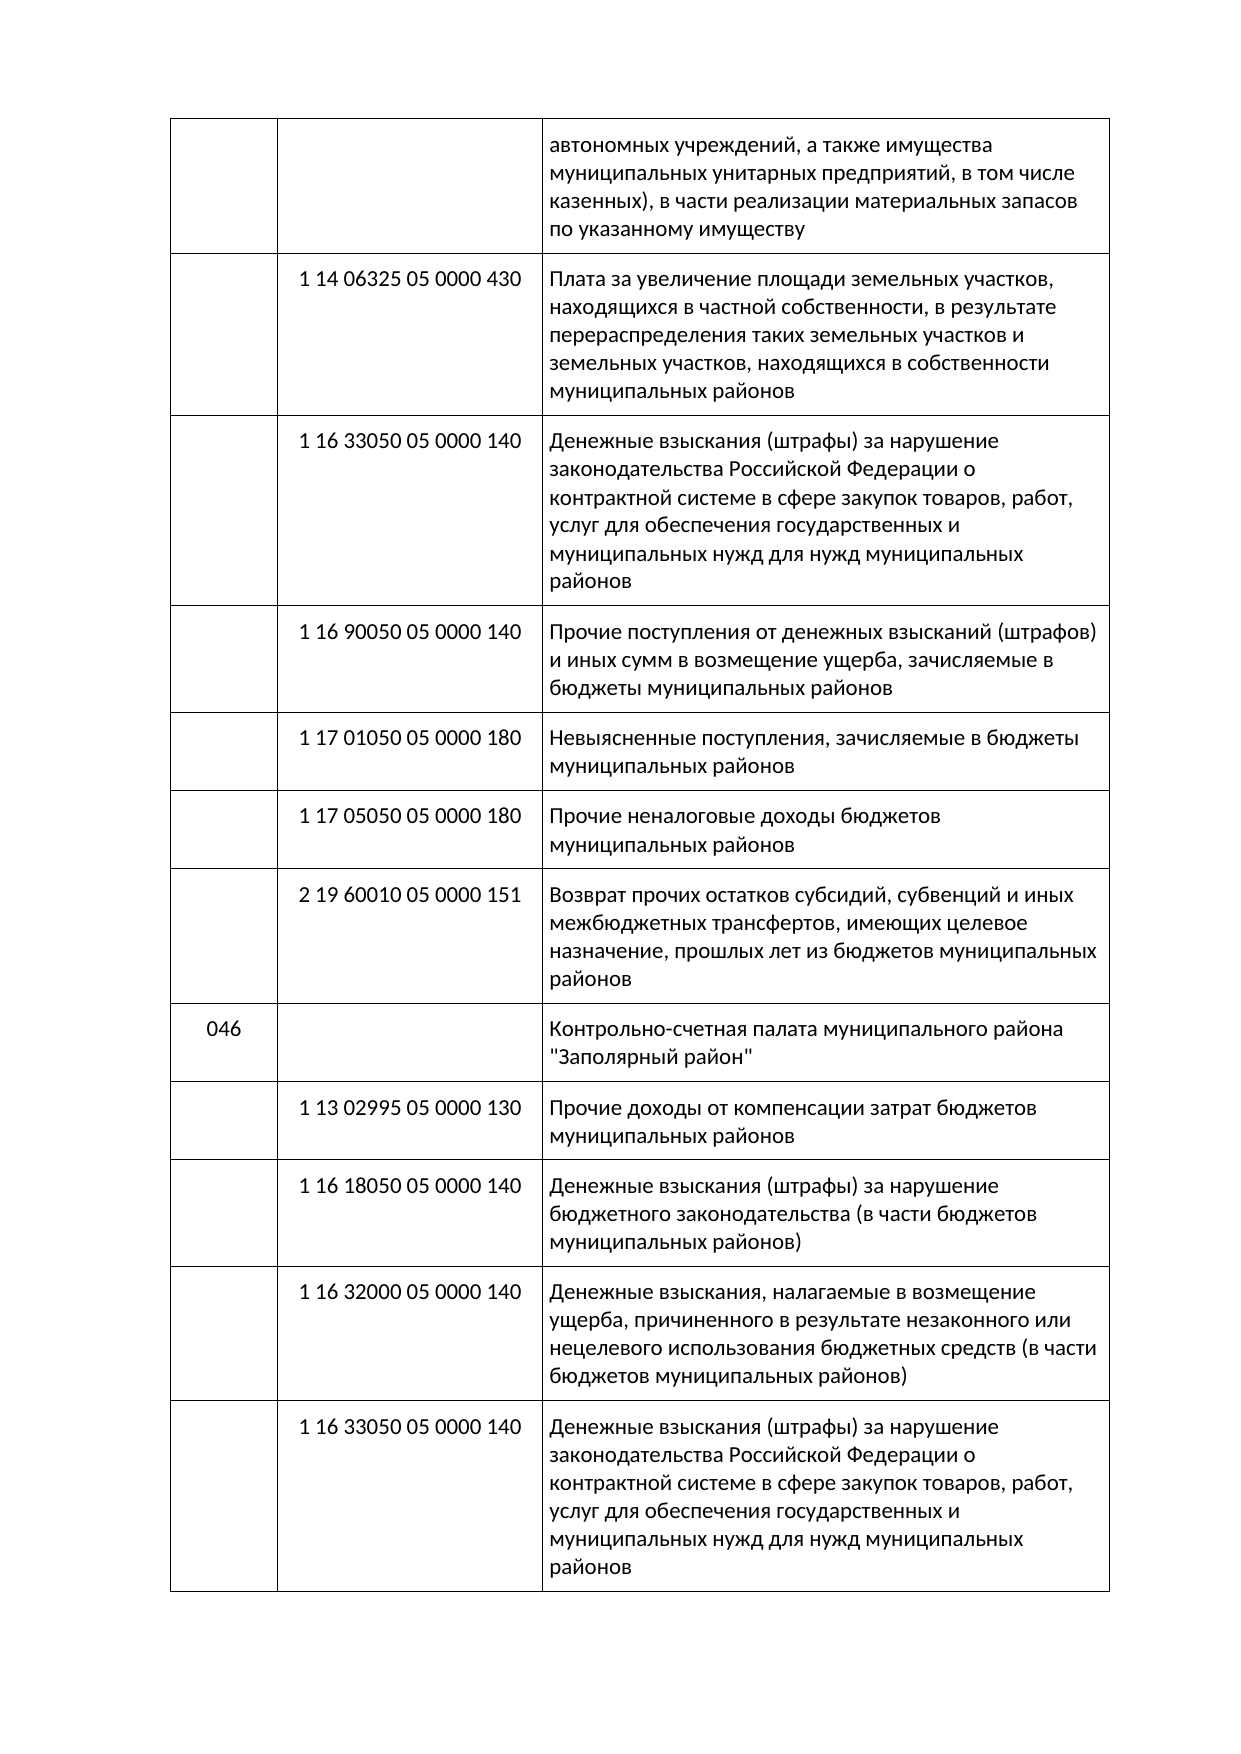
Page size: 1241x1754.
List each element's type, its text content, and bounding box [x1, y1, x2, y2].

table_cell 1 13 02995 05 0000 130 [278, 1082, 542, 1159]
table_cell [171, 869, 277, 1003]
table_cell 046 [171, 1004, 277, 1081]
table_cell Прочие доходы от компенсации затрат бюджетов муниципальных районов [543, 1082, 1109, 1159]
table_cell 2 19 60010 05 0000 151 [278, 869, 542, 1003]
table_cell [171, 416, 277, 605]
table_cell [278, 119, 542, 252]
table_cell Возврат прочих остатков субсидий, субвенций и иных межбюджетных трансфертов, имеющих целевое назначение, прошлых лет из бюджетов муниципальных районов [543, 869, 1109, 1003]
table_cell Прочие неналоговые доходы бюджетов муниципальных районов [543, 791, 1109, 868]
table_cell Прочие поступления от денежных взысканий (штрафов) и иных сумм в возмещение ущерба, зачисляемые в бюджеты муниципальных районов [543, 606, 1109, 712]
table_cell [171, 254, 277, 415]
table_cell Невыясненные поступления, зачисляемые в бюджеты муниципальных районов [543, 713, 1109, 790]
table_cell Денежные взыскания (штрафы) за нарушение законодательства Российской Федерации о контрактной системе в сфере закупок товаров, работ, услуг для обеспечения государственных и муниципальных нужд для нужд муниципальных районов [543, 1401, 1109, 1591]
table_cell 1 16 18050 05 0000 140 [278, 1160, 542, 1266]
table_cell [171, 1160, 277, 1266]
table_cell 1 16 90050 05 0000 140 [278, 606, 542, 712]
table_cell 1 14 06325 05 0000 430 [278, 254, 542, 415]
table_cell [278, 1004, 542, 1081]
table_cell [171, 791, 277, 868]
table_cell [171, 119, 277, 252]
table_cell 1 17 05050 05 0000 180 [278, 791, 542, 868]
table_cell 1 17 01050 05 0000 180 [278, 713, 542, 790]
table_cell 1 16 33050 05 0000 140 [278, 1401, 542, 1591]
table_cell [171, 1401, 277, 1591]
table_cell [171, 713, 277, 790]
table_cell Денежные взыскания (штрафы) за нарушение законодательства Российской Федерации о контрактной системе в сфере закупок товаров, работ, услуг для обеспечения государственных и муниципальных нужд для нужд муниципальных районов [543, 416, 1109, 605]
table_cell [171, 606, 277, 712]
table_cell Контрольно-счетная палата муниципального района "Заполярный район" [543, 1004, 1109, 1081]
table_cell Денежные взыскания (штрафы) за нарушение бюджетного законодательства (в части бюджетов муниципальных районов) [543, 1160, 1109, 1266]
table_cell Денежные взыскания, налагаемые в возмещение ущерба, причиненного в результате незаконного или нецелевого использования бюджетных средств (в части бюджетов муниципальных районов) [543, 1267, 1109, 1400]
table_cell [543, 119, 1109, 252]
table_cell 1 16 32000 05 0000 140 [278, 1267, 542, 1400]
table_cell [171, 1082, 277, 1159]
table_cell Плата за увеличение площади земельных участков, находящихся в частной собственности, в результате перераспределения таких земельных участков и земельных участков, находящихся в собственности муниципальных районов [543, 254, 1109, 415]
table_cell 1 16 33050 05 0000 140 [278, 416, 542, 605]
table_cell [171, 1267, 277, 1400]
